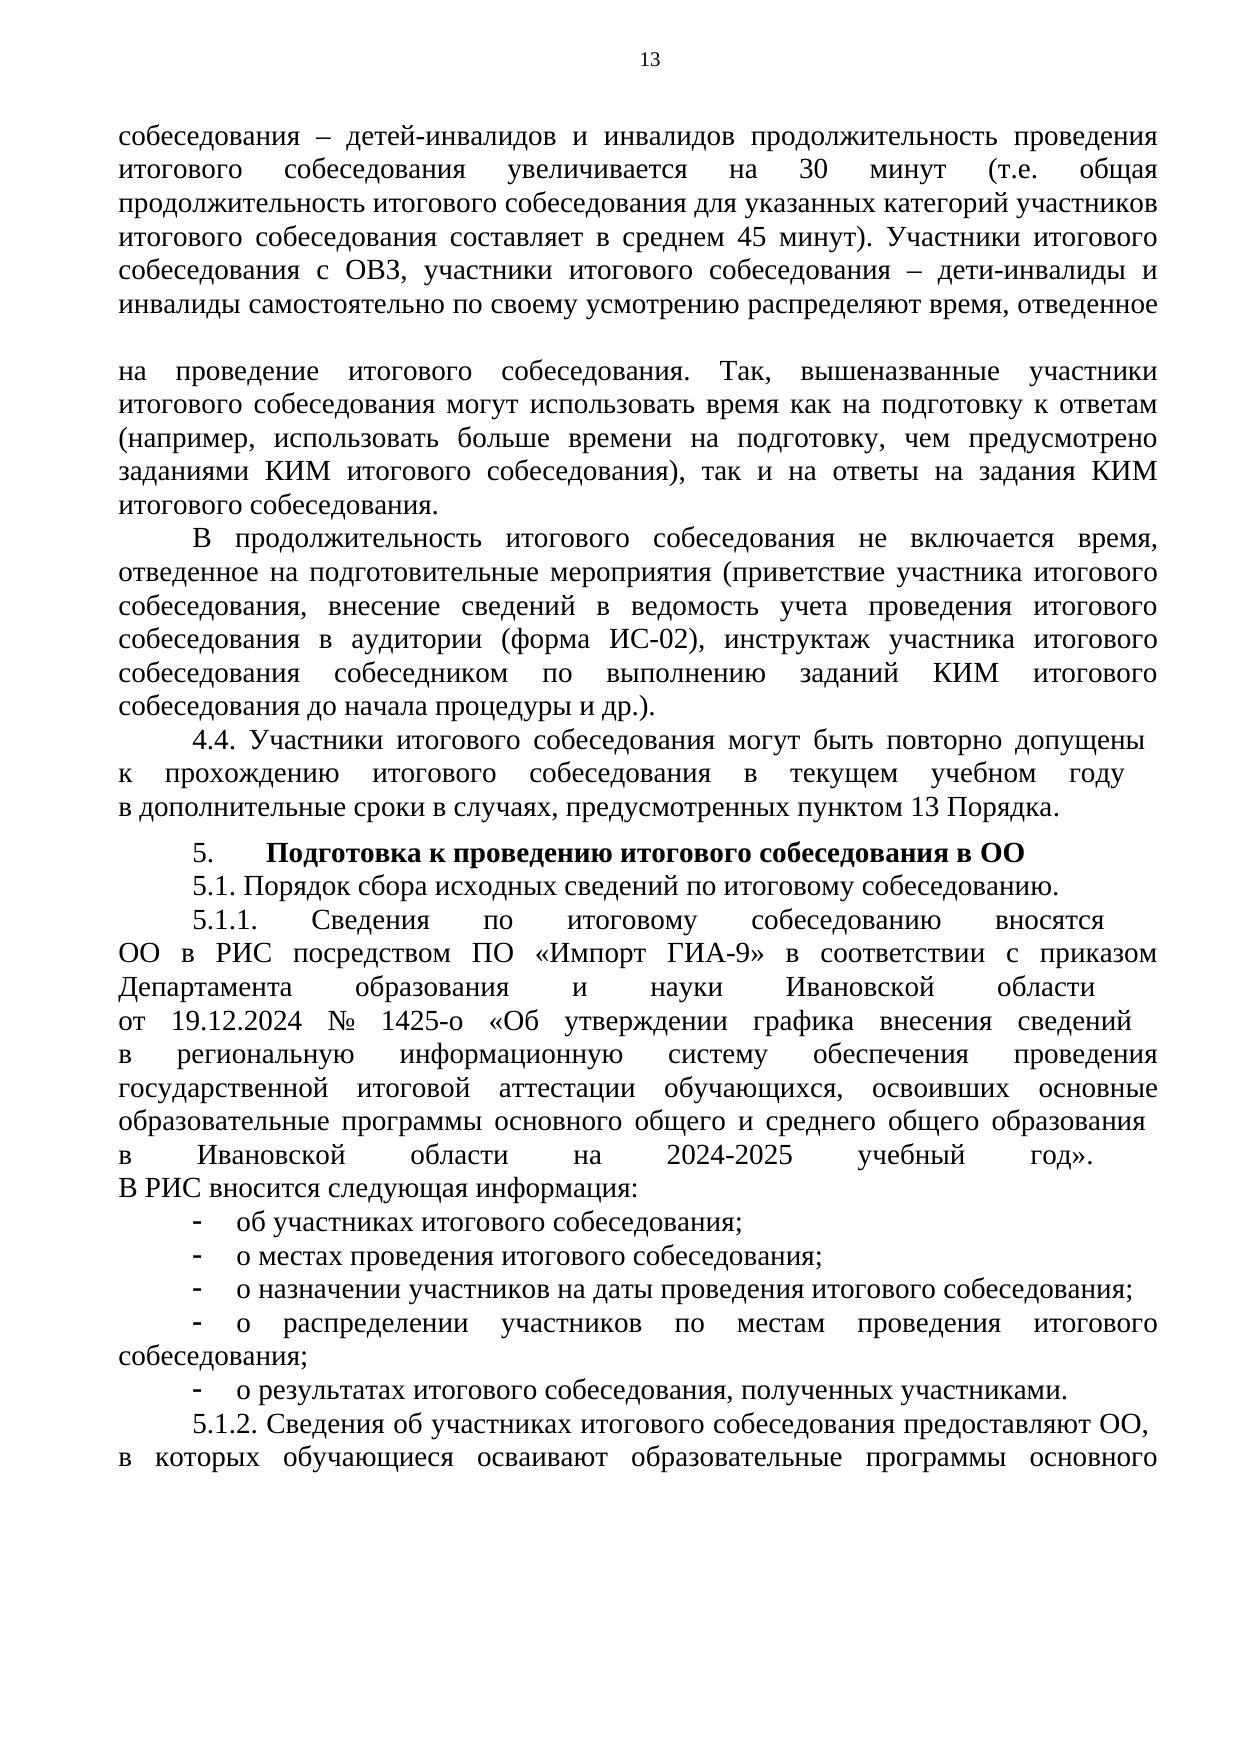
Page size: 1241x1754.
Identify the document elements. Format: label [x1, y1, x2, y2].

table_cell [107, 118, 1170, 1473]
